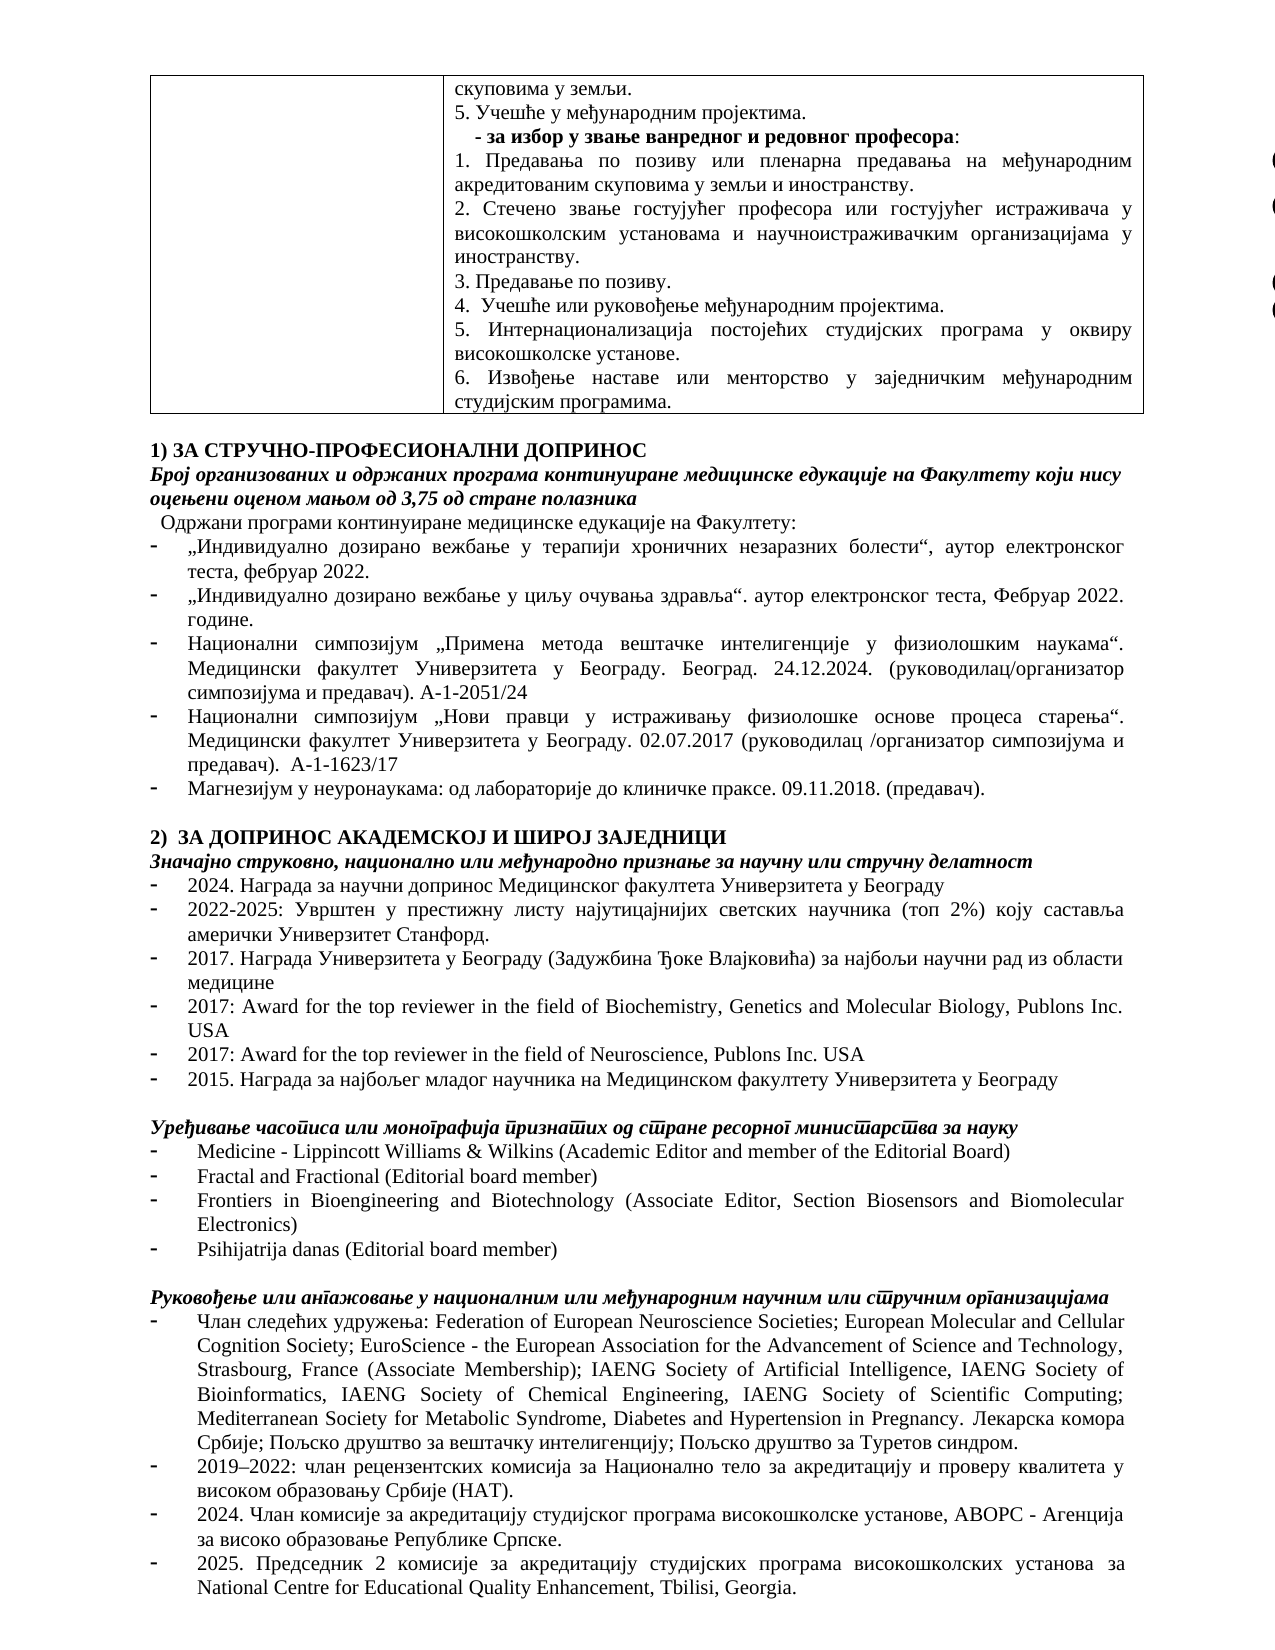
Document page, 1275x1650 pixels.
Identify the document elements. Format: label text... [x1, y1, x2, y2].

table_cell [151, 76, 443, 413]
text Значајно струковно, национално или међународно признање за научну или стручну делатност [150, 849, 1125, 873]
list 2017: Award for the top reviewer in the field of Biochemistry, Genetics and Molecular Biology, Publons Inc. USA [150, 994, 1125, 1042]
list Национални симпозијум „Примена метода вештачке интелигенције у физиолошким наукама“. Медицински факултет Универзитета у Београду. Београд. 24.12.2024. (руководилац/организатор симпозијума и предавач). А-1-2051/24 [150, 631, 1125, 704]
list 2024. Члан комисије за акредитацију студијског програма високошколске установе, АВОРС - Агенција за високо образовање Републике Српске. [150, 1502, 1125, 1551]
text 1) ЗА СТРУЧНО-ПРОФЕСИОНАЛНИ ДОПРИНОС [150, 438, 1125, 462]
list 2019–2022: члан рецензентских комисија за Национално тело за акредитацију и проверу квалитета у високом образовању Србије (НАТ). [150, 1454, 1125, 1502]
list Магнезијум у неуронаукама: од лабораторије до клиничке праксе. 09.11.2018. (предавач). [150, 776, 1125, 801]
list 2024. Награда за научни допринос Медицинског факултета Универзитета у Београду [150, 873, 1125, 897]
list Medicine - Lippincott Williams & Wilkins (Academic Editor and member of the Editorial Board) [150, 1139, 1125, 1164]
list Fractal and Fractional (Editorial board member) [150, 1164, 1125, 1188]
list 2025. Председник 2 комисије за акредитацију студијских програма високошколских установа за National Centre for Educational Quality Enhancement, Tbilisi, Georgia. [150, 1551, 1125, 1599]
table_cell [444, 76, 1143, 413]
text Руковођење или ангажовање у националним или међународним научним или стручним организацијама [150, 1285, 1125, 1309]
list 2017: Award for the top reviewer in the field of Neuroscience, Publons Inc. USA [150, 1042, 1125, 1067]
list 2015. Награда за најбољег младог научника на Медицинском факултету Универзитета у Београду [150, 1067, 1125, 1091]
list Члан следећих удружења: Federation of European Neuroscience Societies; European Molecular and Cellular Cognition Society; EuroScience - the European Association for the Advancement of Science and Technology, Strasbourg, France (Associate Membership); IAENG Society of Artificial Intelligence, IAENG Society of Bioinformatics, IAENG Society of Chemical Engineering, IAENG Society of Scientific Computing; Mediterranean Society for Metabolic Syndrome, Diabetes and Hypertension in Pregnancy. Лекарска комора Србије; Пољско друштво за вештачку интелигенцију; Пољско друштво за Туретов синдром. [150, 1309, 1125, 1454]
list 2022-2025: Уврштен у престижну листу најутицајнијих светских научника (топ 2%) коју саставља амерички Универзитет Станфорд. [150, 897, 1125, 946]
list 2017. Награда Универзитета у Београду (Задужбина Ђоке Влајковића) за најбољи научни рад из области медицине [150, 946, 1125, 994]
list Национални симпозијум „Нови правци у истраживању физиолошке основе процеса старења“. Медицински факултет Универзитета у Београду. 02.07.2017 (руководилац /организатор симпозијума и предавач). А-1-1623/17 [150, 704, 1125, 776]
text Уређивање часописа или монографија признатих од стране ресорног министарства за науку [150, 1115, 1125, 1139]
text Одржани програми континуиране медицинске едукације на Факултету: [150, 510, 1125, 534]
list Frontiers in Bioengineering and Biotechnology (Associate Editor, Section Biosensors and Biomolecular Electronics) [150, 1188, 1125, 1236]
list Psihijatrija danas (Editorial board member) [150, 1236, 1125, 1261]
text Број организованих и одржаних програма континуиране медицинске едукације на Факултету који нису оцењени оценом мањом од 3,75 од стране полазника [150, 462, 1125, 510]
text 2) ЗА ДОПРИНОС АКАДЕМСКОЈ И ШИРОЈ ЗАЈЕДНИЦИ [150, 824, 1125, 849]
list „Индивидуално дозирано вежбање у терапији хроничних незаразних болести“, аутор електронског теста, фебруар 2022. [150, 534, 1125, 583]
list „Индивидуално дозирано вежбање у циљу очувања здравља“. аутор електронског теста, Фебруар 2022. године. [150, 583, 1125, 631]
